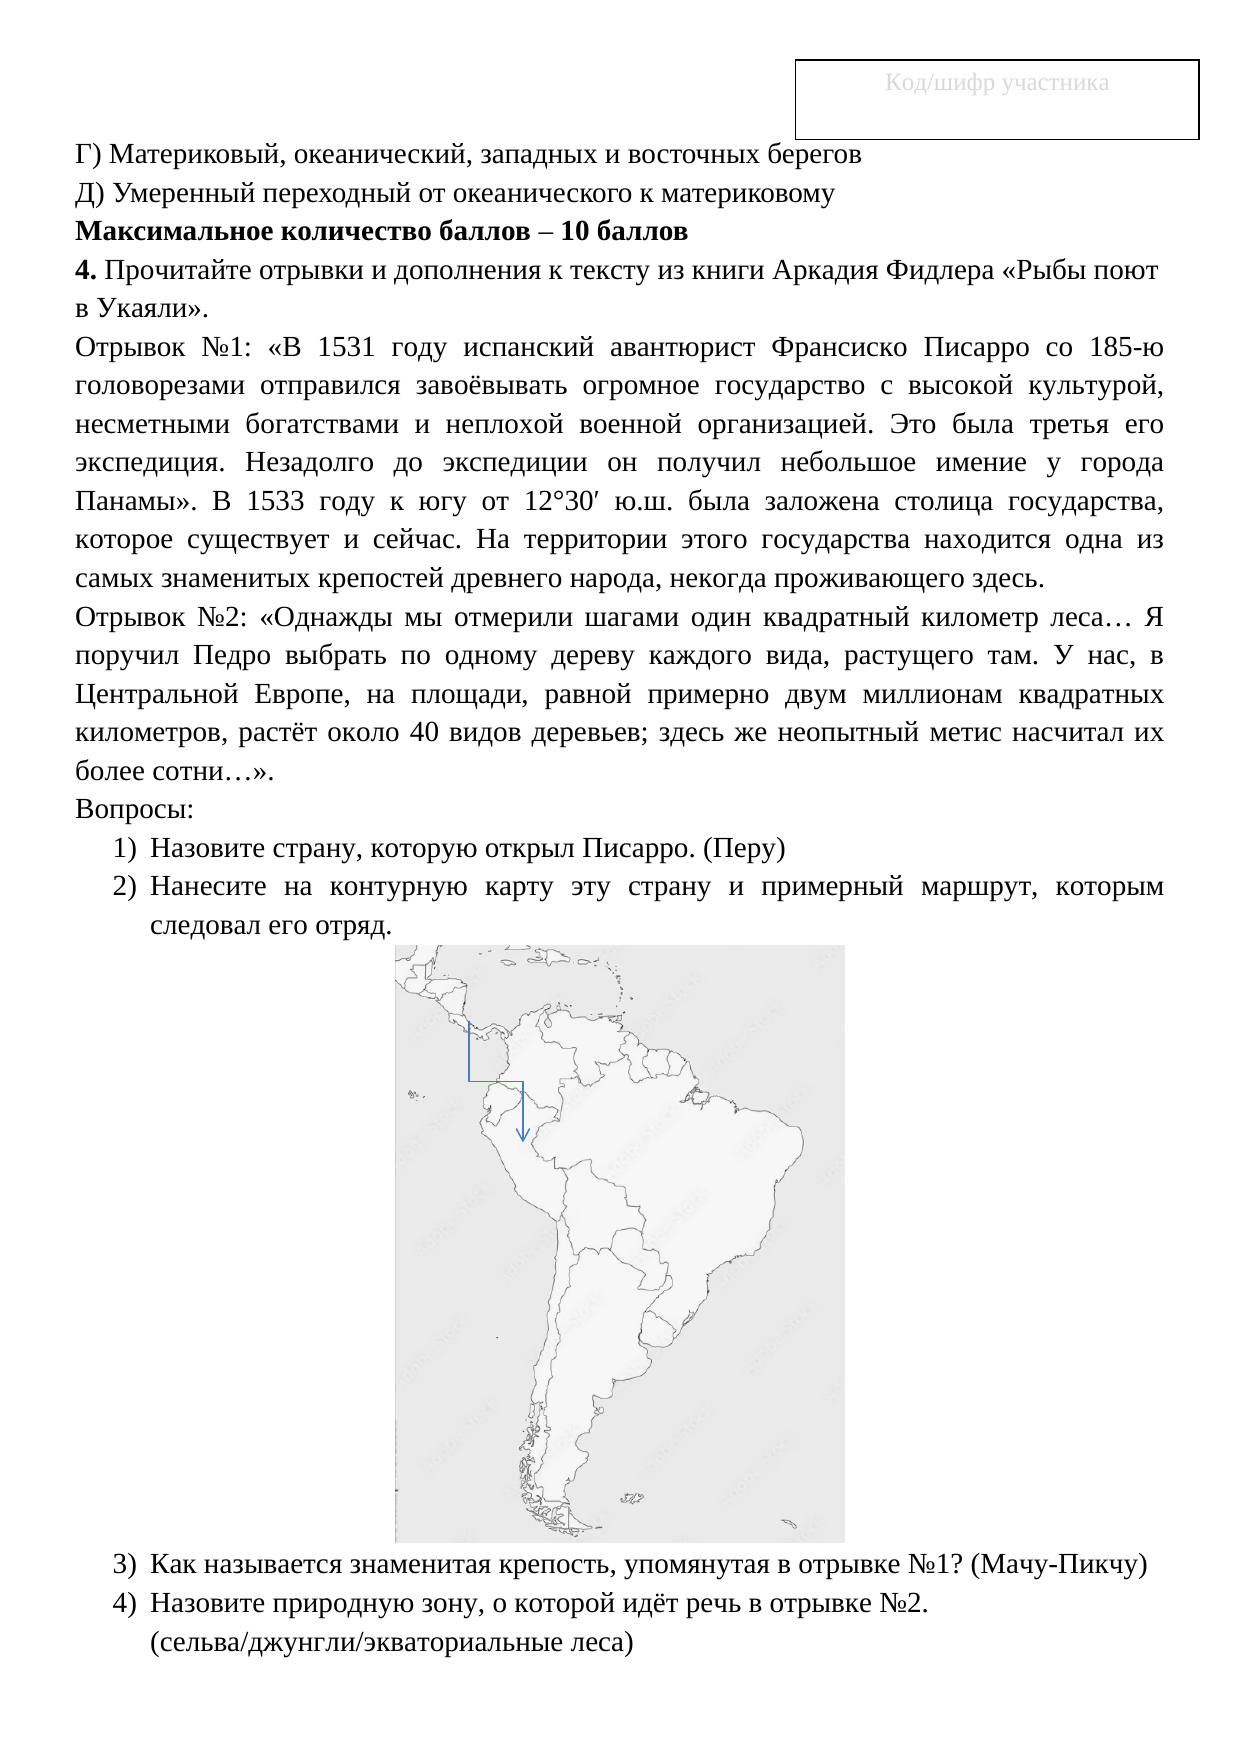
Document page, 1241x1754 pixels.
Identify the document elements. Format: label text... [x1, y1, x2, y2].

text Отрывок №2: «Однажды мы отмерили шагами один квадратный километр леса… Я поручил Педро выбрать по одному дереву каждого вида, растущего там. У нас, в Центральной Европе, на площади, равной примерно двум миллионам квадратных километров, растёт около 40 видов деревьев; здесь же неопытный метис насчитал их более сотни…». [75, 599, 1165, 786]
text Д) Умеренный переходный от океанического к материковому [75, 175, 1165, 208]
text Вопросы: [75, 791, 1165, 825]
list Как называется знаменитая крепость, упомянутая в отрывке №1? (Мачу-Пикчу) [112, 1547, 1165, 1580]
list Назовите природную зону, о которой идёт речь в отрывке №2. (сельва/джунгли/экваториальные леса) [112, 1585, 1165, 1657]
text Отрывок №1: «В 1531 году испанский авантюрист Франсиско Писарро со 185-ю головорезами отправился завоёвывать огромное государство с высокой культурой, несметными богатствами и неплохой военной организацией. Это была третья его экспедиция. Незадолго до экспедиции он получил небольшое имение у города Панамы». В 1533 году к югу от 12°30ʹ ю.ш. была заложена столица государства, которое существует и сейчас. На территории этого государства находится одна из самых знаменитых крепостей древнего народа, некогда проживающего здесь. [75, 329, 1165, 594]
picture [395, 945, 845, 1543]
text 4. Прочитайте отрывки и дополнения к тексту из книги Аркадия Фидлера «Рыбы поют в Укаяли». [75, 252, 1165, 324]
list Назовите страну, которую открыл Писарро. (Перу) [112, 830, 1165, 863]
text Максимальное количество баллов – 10 баллов [75, 213, 1165, 247]
list Нанесите на контурную карту эту страну и примерный маршрут, которым следовал его отряд. [112, 868, 1165, 941]
text Г) Материковый, океанический, западных и восточных берегов [75, 136, 1165, 170]
